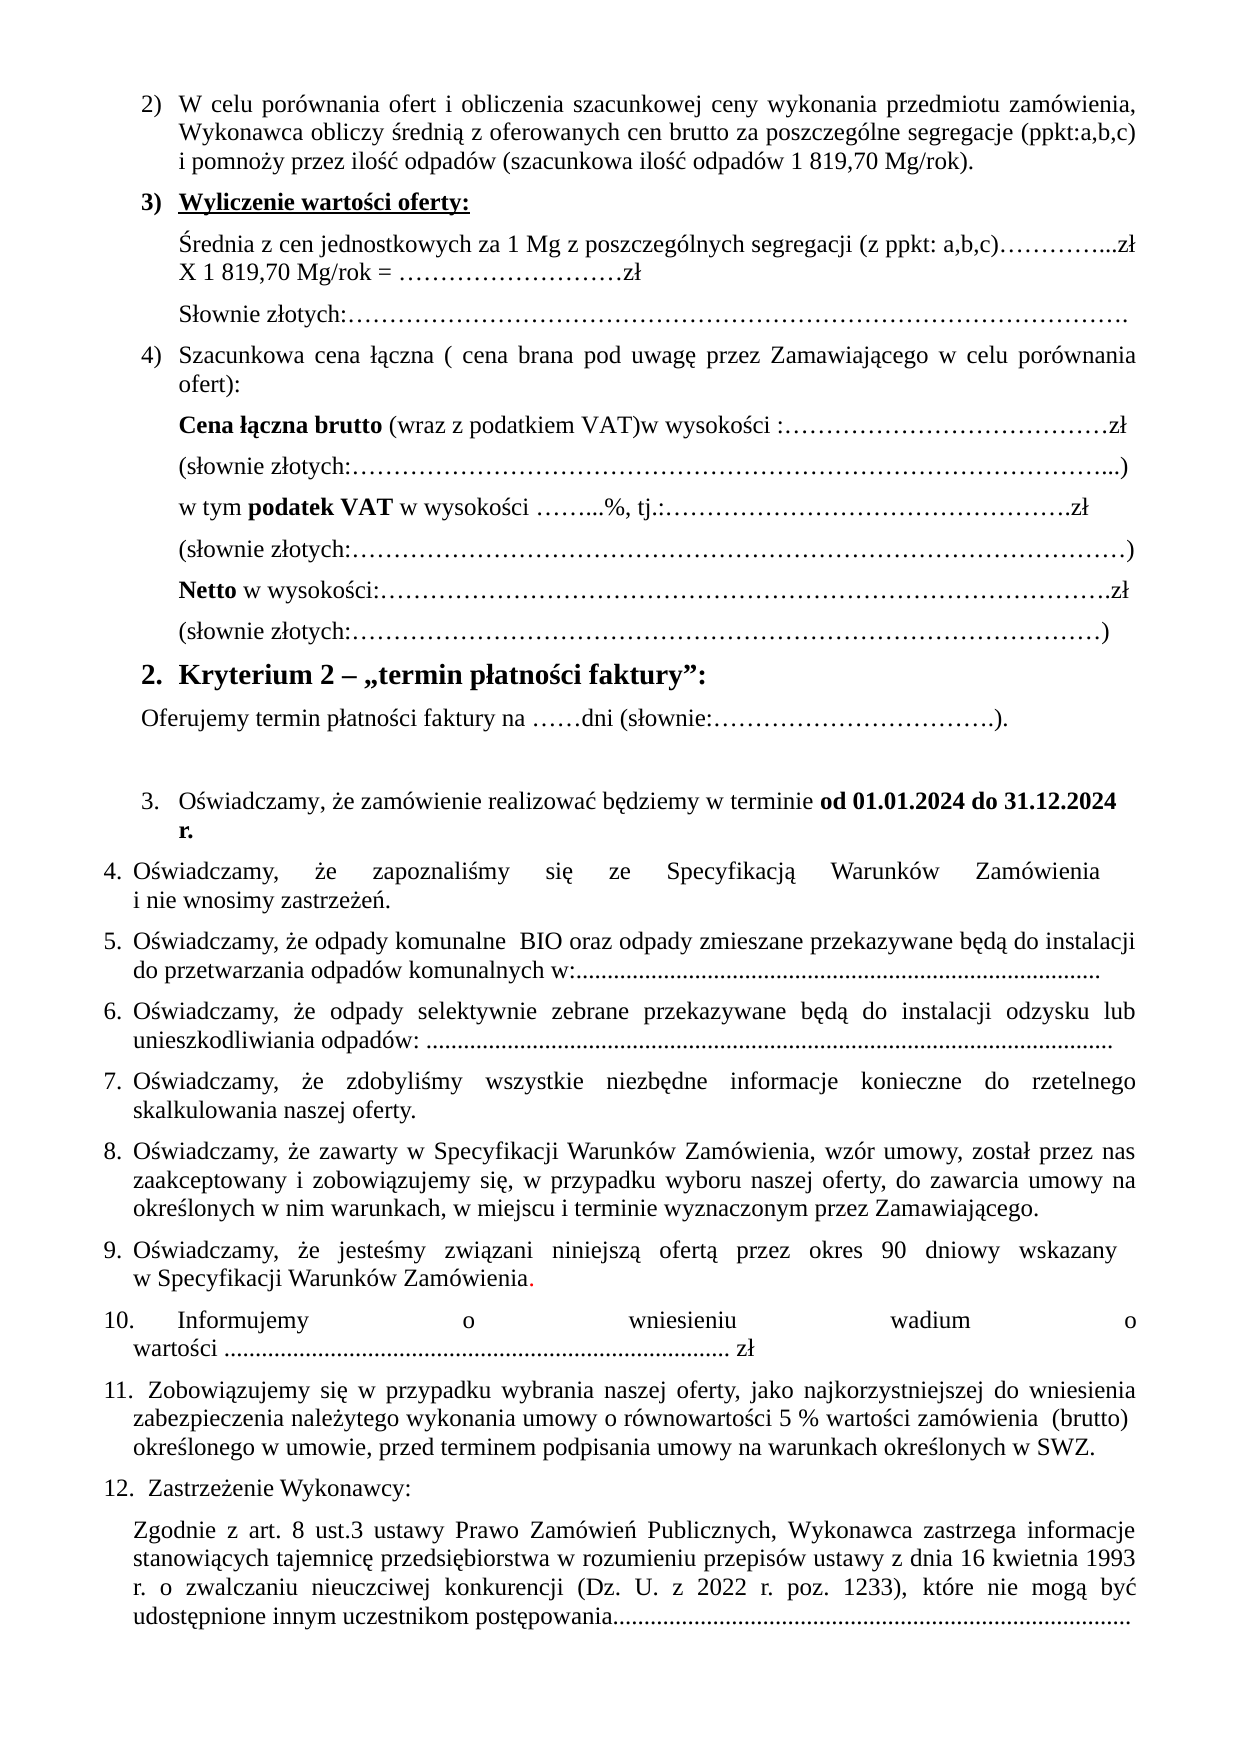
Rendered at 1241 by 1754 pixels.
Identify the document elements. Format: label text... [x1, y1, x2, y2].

list Wyliczenie wartości oferty: [141, 187, 1137, 216]
text Oferujemy termin płatności faktury na ……dni (słownie:…………………………….). [141, 703, 1137, 732]
list Oświadczamy, że zamówienie realizować będziemy w terminie od 01.01.2024 do 31.12.2024 r. [141, 786, 1137, 843]
list Oświadczamy, że zawarty w Specyfikacji Warunków Zamówienia, wzór umowy, został przez nas zaakceptowany i zobowiązujemy się, w przypadku wyboru naszej oferty, do zawarcia umowy na określonych w nim warunkach, w miejscu i terminie wyznaczonym przez Zamawiającego. [103, 1136, 1137, 1222]
list Oświadczamy, że jesteśmy związani niniejszą ofertą przez okres 90 dniowy wskazany w Specyfikacji Warunków Zamówienia. [103, 1235, 1137, 1292]
list Oświadczamy, że odpady selektywnie zebrane przekazywane będą do instalacji odzysku lub unieszkodliwiania odpadów: .............................................................................................................. [103, 996, 1137, 1053]
list Informujemy o wniesieniu wadium o wartości ................................................................................. zł [103, 1305, 1137, 1362]
text w tym podatek VAT w wysokości ……...%, tj.:………………………………………….zł [178, 492, 1137, 521]
text Słownie złotych:…………………………………………………………………………………. [178, 299, 1137, 327]
list Oświadczamy, że zapoznaliśmy się ze Specyfikacją Warunków Zamówienia i nie wnosimy zastrzeżeń. [103, 856, 1137, 913]
text Netto w wysokości:…………………………………………………………………………….zł [178, 575, 1137, 604]
text (słownie złotych:………………………………………………………………………………...) [178, 451, 1137, 480]
list Zobowiązujemy się w przypadku wybrania naszej oferty, jako najkorzystniejszej do wniesienia zabezpieczenia należytego wykonania umowy o równowartości 5 % wartości zamówienia (brutto) określonego w umowie, przed terminem podpisania umowy na warunkach określonych w SWZ. [103, 1375, 1137, 1461]
text (słownie złotych:………………………………………………………………………………) [178, 616, 1137, 645]
list Zastrzeżenie Wykonawcy: [103, 1473, 1137, 1502]
list Oświadczamy, że odpady komunalne BIO oraz odpady zmieszane przekazywane będą do instalacji do przetwarzania odpadów komunalnych w:.................................................................................... [103, 926, 1137, 983]
list W celu porównania ofert i obliczenia szacunkowej ceny wykonania przedmiotu zamówienia, Wykonawca obliczy średnią z oferowanych cen brutto za poszczególne segregacje (ppkt:a,b,c) i pomnoży przez ilość odpadów (szacunkowa ilość odpadów 1 819,70 Mg/rok). [141, 89, 1137, 175]
list Oświadczamy, że zdobyliśmy wszystkie niezbędne informacje konieczne do rzetelnego skalkulowania naszej oferty. [103, 1066, 1137, 1123]
text (słownie złotych:…………………………………………………………………………………) [178, 534, 1137, 562]
text Średnia z cen jednostkowych za 1 Mg z poszczególnych segregacji (z ppkt: a,b,c)…………...zł X 1 819,70 Mg/rok = ………………………zł [178, 229, 1137, 286]
list Kryterium 2 – „termin płatności faktury”: [141, 657, 1137, 691]
text Cena łączna brutto (wraz z podatkiem VAT)w wysokości :…………………………………zł [178, 410, 1137, 439]
text Zgodnie z art. 8 ust.3 ustawy Prawo Zamówień Publicznych, Wykonawca zastrzega informacje stanowiących tajemnicę przedsiębiorstwa w rozumieniu przepisów ustawy z dnia 16 kwietnia 1993 r. o zwalczaniu nieuczciwej konkurencji (Dz. U. z 2022 r. poz. 1233), które nie mogą być udostępnione innym uczestnikom postępowania................................................................................... [133, 1515, 1137, 1630]
list Szacunkowa cena łączna ( cena brana pod uwagę przez Zamawiającego w celu porównania ofert): [141, 340, 1137, 397]
